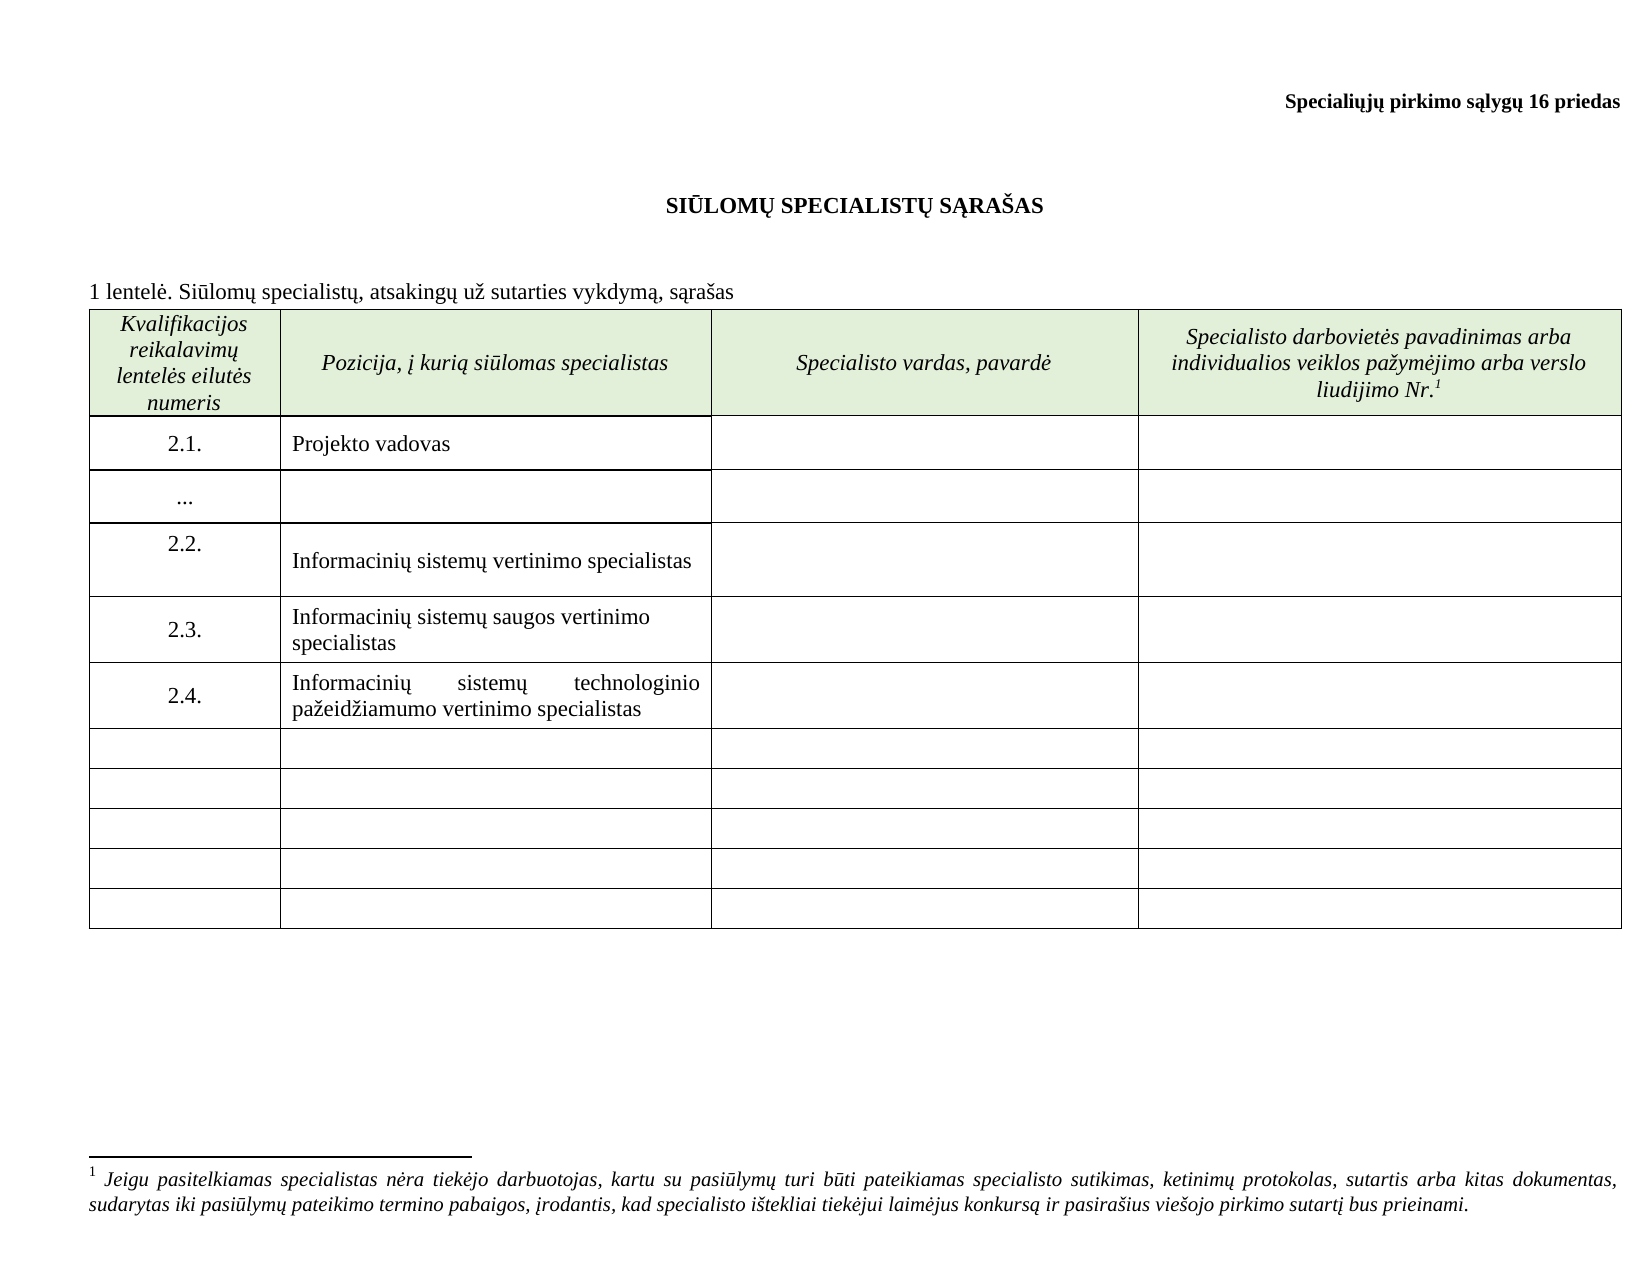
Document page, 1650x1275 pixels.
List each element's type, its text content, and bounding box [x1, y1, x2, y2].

table_cell [281, 769, 711, 808]
table_cell [1139, 663, 1621, 728]
table_cell [90, 729, 280, 768]
table_cell Informacinių sistemų vertinimo specialistas [281, 524, 711, 596]
table_cell [90, 809, 280, 848]
table_cell ... [90, 471, 280, 522]
table_cell [281, 809, 711, 848]
table_cell [90, 769, 280, 808]
table_cell [712, 470, 1138, 522]
table_cell [90, 849, 280, 888]
table_cell [712, 809, 1138, 848]
table_cell [712, 523, 1138, 596]
table_cell [1139, 809, 1621, 848]
table_cell [1139, 849, 1621, 888]
table_header Pozicija, į kurią siūlomas specialistas [281, 310, 711, 415]
text 1 lentelė. Siūlomų specialistų, atsakingų už sutarties vykdymą, sąrašas [89, 278, 1620, 305]
table_cell [1139, 416, 1621, 469]
table_cell [1139, 769, 1621, 808]
table_cell [712, 729, 1138, 768]
table_cell Projekto vadovas [281, 417, 711, 469]
table_cell Informacinių sistemų saugos vertinimo specialistas [281, 597, 711, 662]
table_header Specialisto darbovietės pavadinimas arba individualios veiklos pažymėjimo arba verslo liudijimo Nr. [1139, 310, 1621, 415]
table_cell Informacinių sistemų technologinio pažeidžiamumo vertinimo specialistas [281, 663, 711, 728]
table_cell 2.1. [90, 417, 280, 469]
table_cell [281, 889, 711, 928]
table_cell [712, 597, 1138, 662]
table_cell 2.3. [90, 597, 280, 662]
table_cell [281, 471, 711, 522]
table_cell [712, 889, 1138, 928]
table_cell 2.4. [90, 663, 280, 728]
table_cell [1139, 523, 1621, 596]
table_cell [1139, 729, 1621, 768]
table_header Specialisto vardas, pavardė [712, 310, 1138, 415]
text SIŪLOMŲ SPECIALISTŲ SĄRAŠAS [89, 192, 1620, 218]
table_cell [90, 889, 280, 928]
table_cell [1139, 889, 1621, 928]
text Specialiųjų pirkimo sąlygų 16 priedas [89, 89, 1620, 113]
table_cell 2.2. [90, 524, 280, 596]
table_cell [712, 416, 1138, 469]
table_cell [281, 849, 711, 888]
table_cell [1139, 597, 1621, 662]
table_cell [712, 849, 1138, 888]
table_cell [281, 729, 711, 768]
table_cell [712, 663, 1138, 728]
table_cell [712, 769, 1138, 808]
table_header Kvalifikacijos reikalavimų lentelės eilutės numeris [90, 310, 280, 415]
table_cell [1139, 470, 1621, 522]
